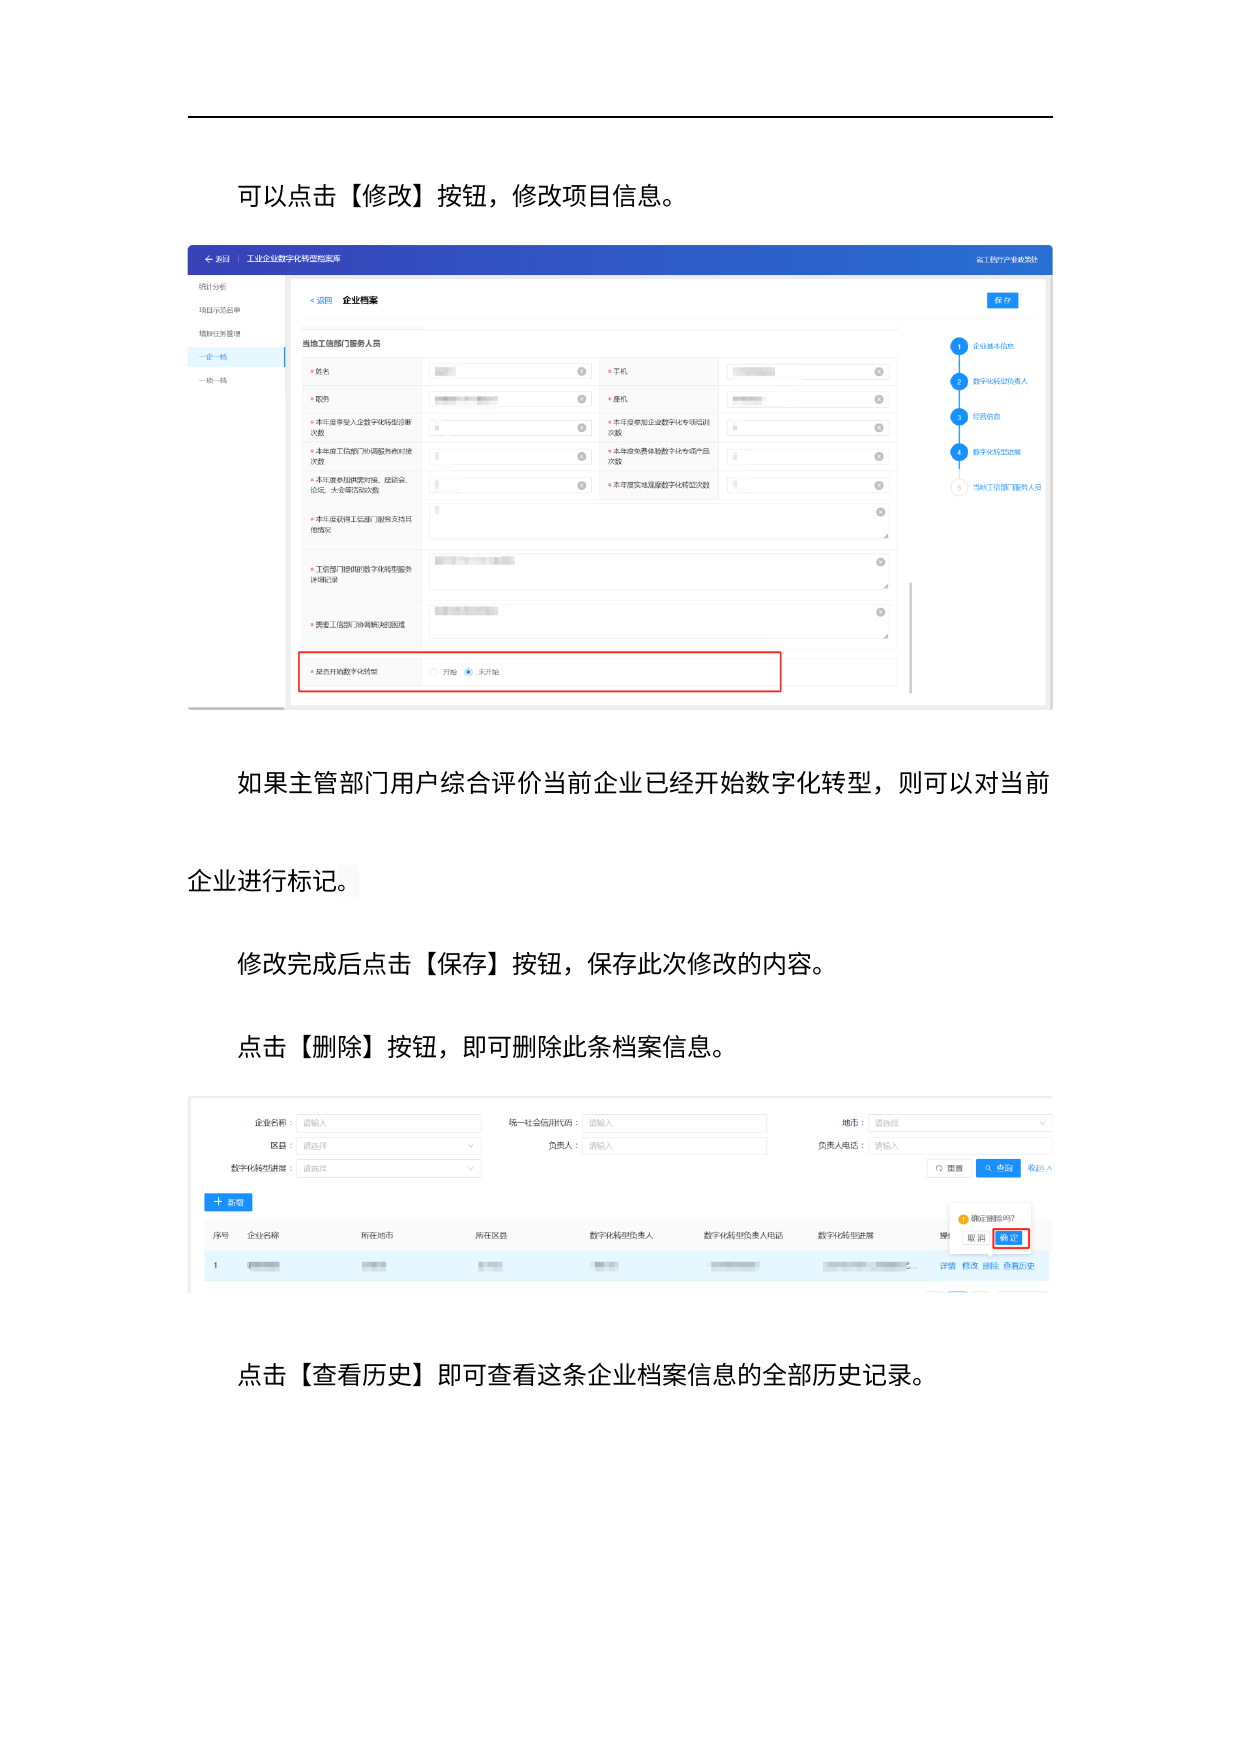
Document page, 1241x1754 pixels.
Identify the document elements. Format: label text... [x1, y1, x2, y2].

picture [187, 245, 1053, 710]
text 可以点击【修改】按钮，修改项目信息。 [187, 162, 1053, 227]
text 修改完成后点击【保存】按钮，保存此次修改的内容。 [187, 930, 1053, 995]
text 如果主管部门用户综合评价当前企业已经开始数字化转型，则可以对当前企业进行标记。 [187, 749, 1053, 912]
picture [187, 1096, 1053, 1293]
text 点击【删除】按钮，即可删除此条档案信息。 [187, 1013, 1053, 1078]
text 点击【查看历史】即可查看这条企业档案信息的全部历史记录。 [187, 1341, 1053, 1406]
